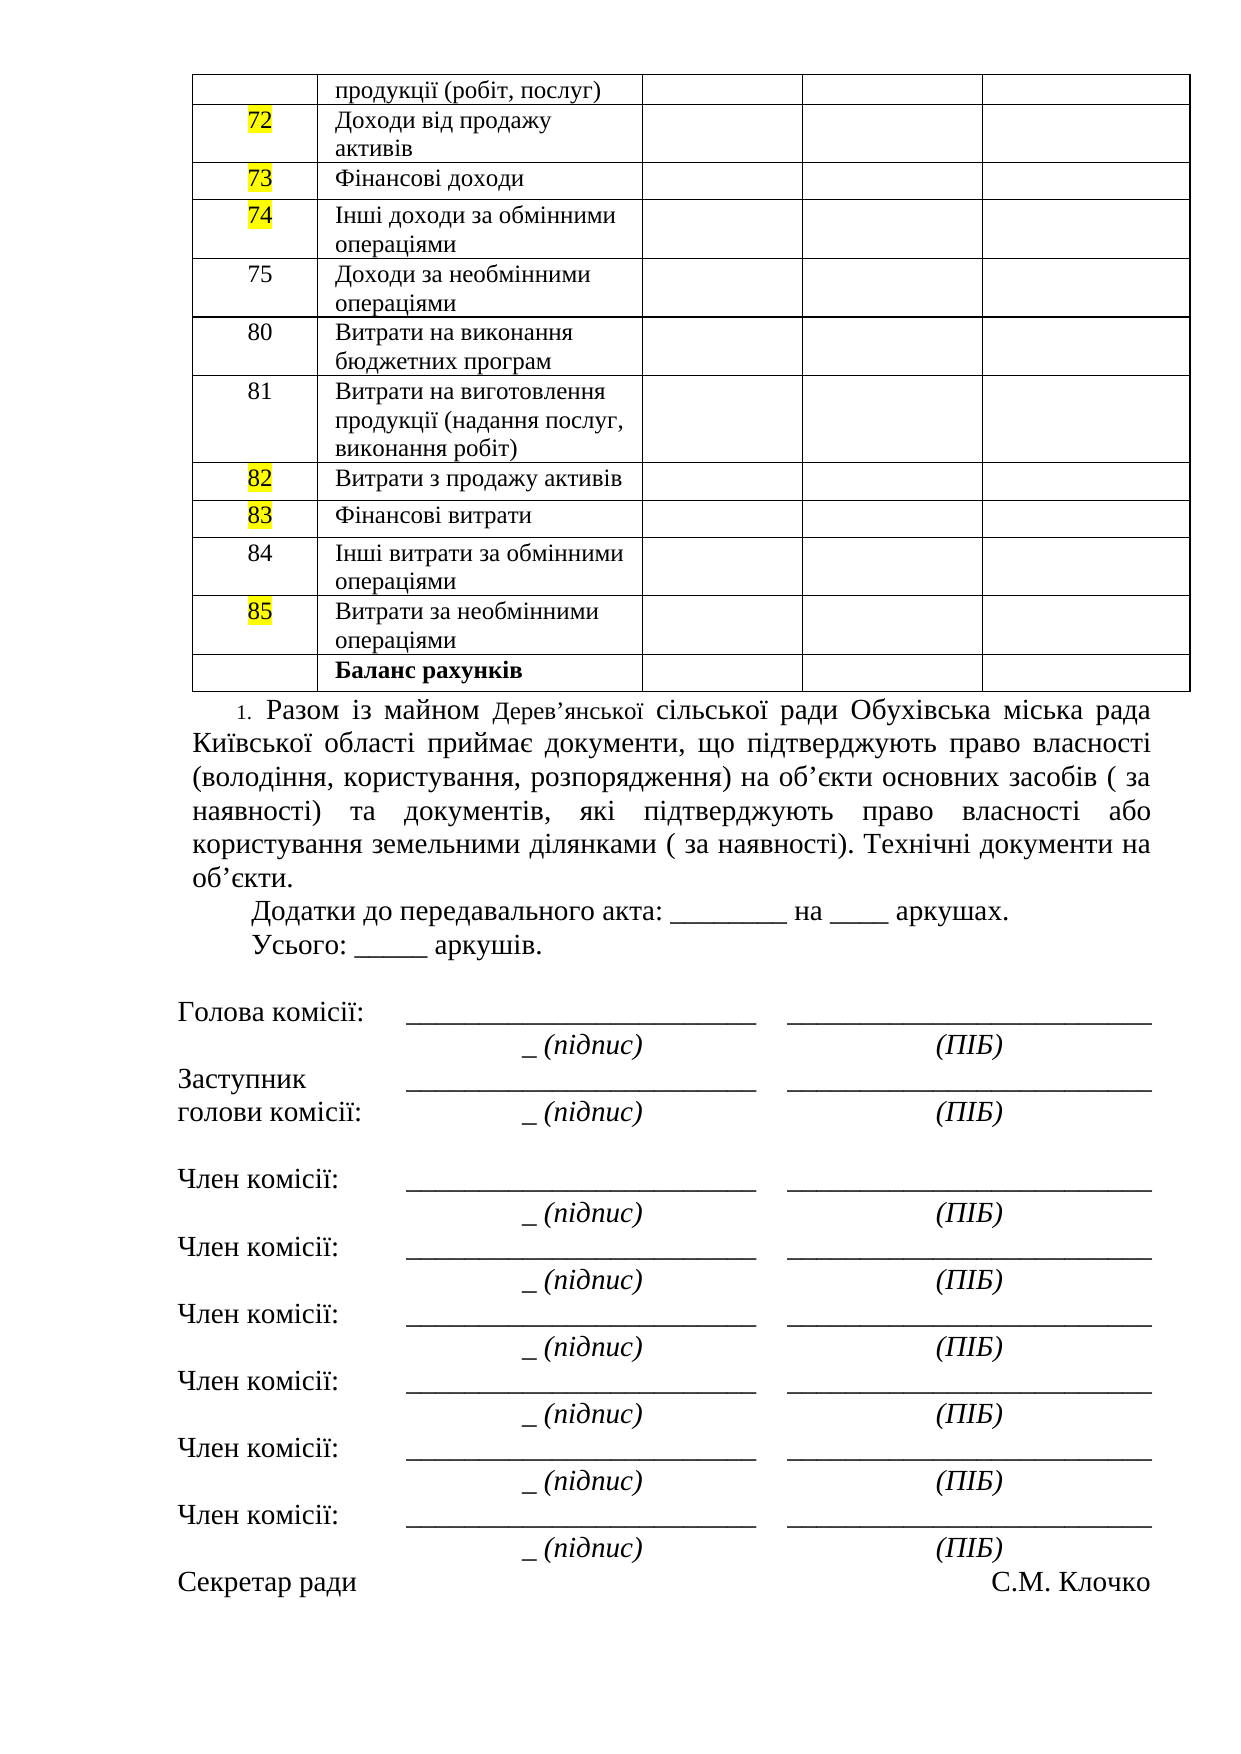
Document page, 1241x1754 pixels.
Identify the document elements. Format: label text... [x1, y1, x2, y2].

table_cell [983, 163, 1189, 199]
table_cell Витрати за необмінними операціями [318, 596, 642, 654]
table_cell _________________________ (ПІБ) [776, 1061, 1163, 1162]
table_cell _________________________ (ПІБ) [776, 1162, 1163, 1229]
table_cell [983, 259, 1189, 316]
table_cell 85 [193, 596, 317, 654]
table_cell 82 [193, 463, 317, 499]
table_cell [983, 655, 1189, 691]
table_cell Витрати на виконання бюджетних програм [318, 318, 642, 375]
table_cell [983, 75, 1189, 104]
list Разом із майном Дерев’янської сільської ради Обухівська міська рада Київської області приймає документи, що підтверджують право власності (володіння, користування, розпорядження) на об’єкти основних засобів ( за наявності) та документів, які підтверджують право власності або користування земельними ділянками ( за наявності). Технічні документи на об’єкти. [192, 692, 1152, 893]
table_cell [983, 376, 1189, 462]
table_cell [643, 538, 802, 595]
table_cell _________________________ (ПІБ) [776, 1229, 1163, 1296]
table_cell 72 [193, 105, 317, 162]
table_cell 74 [193, 200, 317, 258]
table_cell [983, 200, 1189, 258]
table_cell [643, 463, 802, 499]
table_cell 71 [193, 75, 317, 104]
table_cell [643, 655, 802, 691]
table_cell _________________________ (ПІБ) [776, 1296, 1163, 1363]
table_cell [983, 596, 1189, 654]
text Усього: _____ аркушів. [177, 927, 1152, 960]
table_cell _________________________ (ПІБ) [776, 1363, 1163, 1430]
table_cell 75 [193, 259, 317, 316]
table_cell _________________________ (підпис) [389, 1229, 776, 1296]
table_cell [643, 259, 802, 316]
table_cell Інші доходи за обмінними операціями [318, 200, 642, 258]
table_cell [643, 75, 802, 104]
table_cell [983, 318, 1189, 375]
table_cell Баланс рахунків [318, 655, 642, 691]
table_cell Член комісії: [166, 1229, 389, 1296]
table_cell [803, 538, 982, 595]
table_cell [803, 200, 982, 258]
table_cell _________________________ (підпис) [389, 1296, 776, 1363]
table_cell [643, 596, 802, 654]
table_cell [983, 538, 1189, 595]
table_cell [643, 318, 802, 375]
table_cell _________________________ (підпис) [389, 1162, 776, 1229]
table_cell _________________________ (підпис) [389, 1430, 776, 1497]
table_cell Заступник голови комісії: [166, 1061, 389, 1162]
table_cell [983, 463, 1189, 499]
table_cell _________________________ (ПІБ) [776, 1430, 1163, 1497]
table_cell [803, 105, 982, 162]
table_cell 84 [193, 538, 317, 595]
table_cell _________________________ (підпис) [389, 1363, 776, 1430]
table_cell Витрати з продажу активів [318, 463, 642, 499]
table_cell [803, 318, 982, 375]
table_cell _________________________ (підпис) [389, 1497, 776, 1564]
table_cell [643, 163, 802, 199]
table_cell Інші витрати за обмінними операціями [318, 538, 642, 595]
table_cell 73 [193, 163, 317, 199]
table_cell [803, 596, 982, 654]
table_cell [803, 75, 982, 104]
table_cell [803, 501, 982, 537]
table_cell 83 [193, 501, 317, 537]
table_cell [983, 105, 1189, 162]
table_cell [643, 501, 802, 537]
table_cell [803, 376, 982, 462]
table_cell Доходи за необмінними операціями [318, 259, 642, 316]
table_cell 81 [193, 376, 317, 462]
table_cell [803, 259, 982, 316]
table_header Голова комісії: [166, 994, 389, 1061]
table_header _________________________ (ПІБ) [776, 994, 1163, 1061]
text Секретар ради С.М. Клочко [177, 1564, 1152, 1598]
table_cell 80 [193, 318, 317, 375]
table_cell [643, 376, 802, 462]
table_cell [983, 501, 1189, 537]
table_cell Член комісії: [166, 1497, 389, 1564]
table_cell [803, 655, 982, 691]
table_header _________________________ (підпис) [389, 994, 776, 1061]
table_cell Доходи від продажу активів [318, 105, 642, 162]
table_cell Витрати на виготовлення продукції (надання послуг, виконання робіт) [318, 376, 642, 462]
table_cell Член комісії: [166, 1162, 389, 1229]
table_cell [643, 200, 802, 258]
table_cell _________________________ (ПІБ) [776, 1497, 1163, 1564]
table_cell [803, 463, 982, 499]
table_cell Фінансові доходи [318, 163, 642, 199]
table_cell Член комісії: [166, 1363, 389, 1430]
table_cell [643, 105, 802, 162]
table_cell Член комісії: [166, 1430, 389, 1497]
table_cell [318, 75, 642, 104]
table_cell [193, 655, 317, 691]
table_cell Член комісії: [166, 1296, 389, 1363]
table_cell [803, 163, 982, 199]
text Додатки до передавального акта: ________ на ____ аркушах. [177, 893, 1152, 927]
table_cell _________________________ (підпис) [389, 1061, 776, 1162]
table_cell Фінансові витрати [318, 501, 642, 537]
